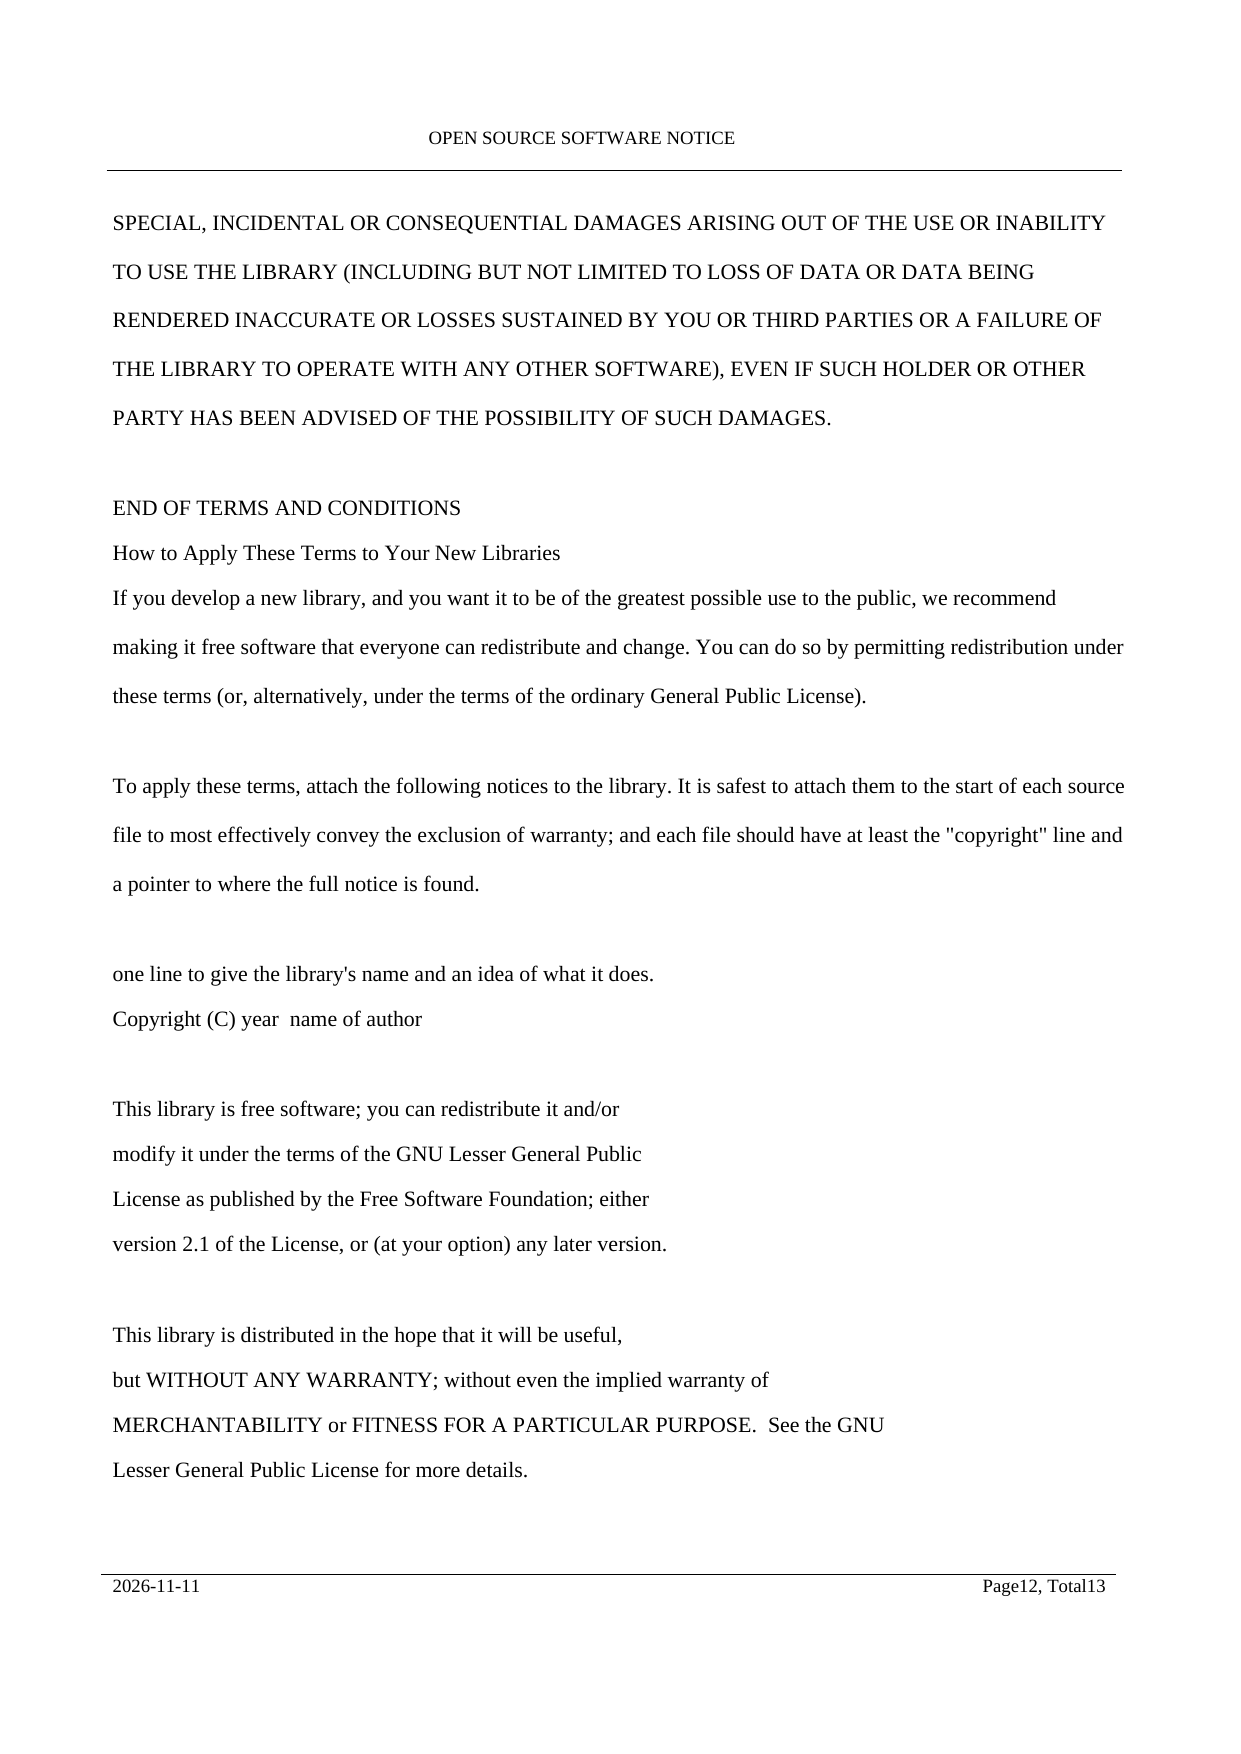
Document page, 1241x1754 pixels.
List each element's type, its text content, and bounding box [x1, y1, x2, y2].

text MERCHANTABILITY or FITNESS FOR A PARTICULAR PURPOSE. See the GNU [112, 1408, 1128, 1441]
text Copyright (C) year name of author [112, 1002, 1128, 1035]
text This library is distributed in the hope that it will be useful, [112, 1318, 1128, 1351]
text but WITHOUT ANY WARRANTY; without even the implied warranty of [112, 1363, 1128, 1396]
text If you develop a new library, and you want it to be of the greatest possible use to the public, we recommend making it free software that everyone can redistribute and change. You can do so by permitting redistribution under these terms (or, alternatively, under the terms of the ordinary General Public License). [112, 582, 1128, 712]
text This library is free software; you can redistribute it and/or [112, 1092, 1128, 1125]
text Lesser General Public License for more details. [112, 1453, 1128, 1486]
text To apply these terms, attach the following notices to the library. It is safest to attach them to the start of each source file to most effectively convey the exclusion of warranty; and each file should have at least the "copyright" line and a pointer to where the full notice is found. [112, 769, 1128, 899]
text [112, 206, 1128, 434]
text version 2.1 of the License, or (at your option) any later version. [112, 1228, 1128, 1260]
text License as published by the Free Software Foundation; either [112, 1183, 1128, 1215]
text modify it under the terms of the GNU Lesser General Public [112, 1138, 1128, 1170]
text one line to give the library's name and an idea of what it does. [112, 957, 1128, 990]
text END OF TERMS AND CONDITIONS [112, 492, 1128, 524]
text How to Apply These Terms to Your New Libraries [112, 537, 1128, 569]
